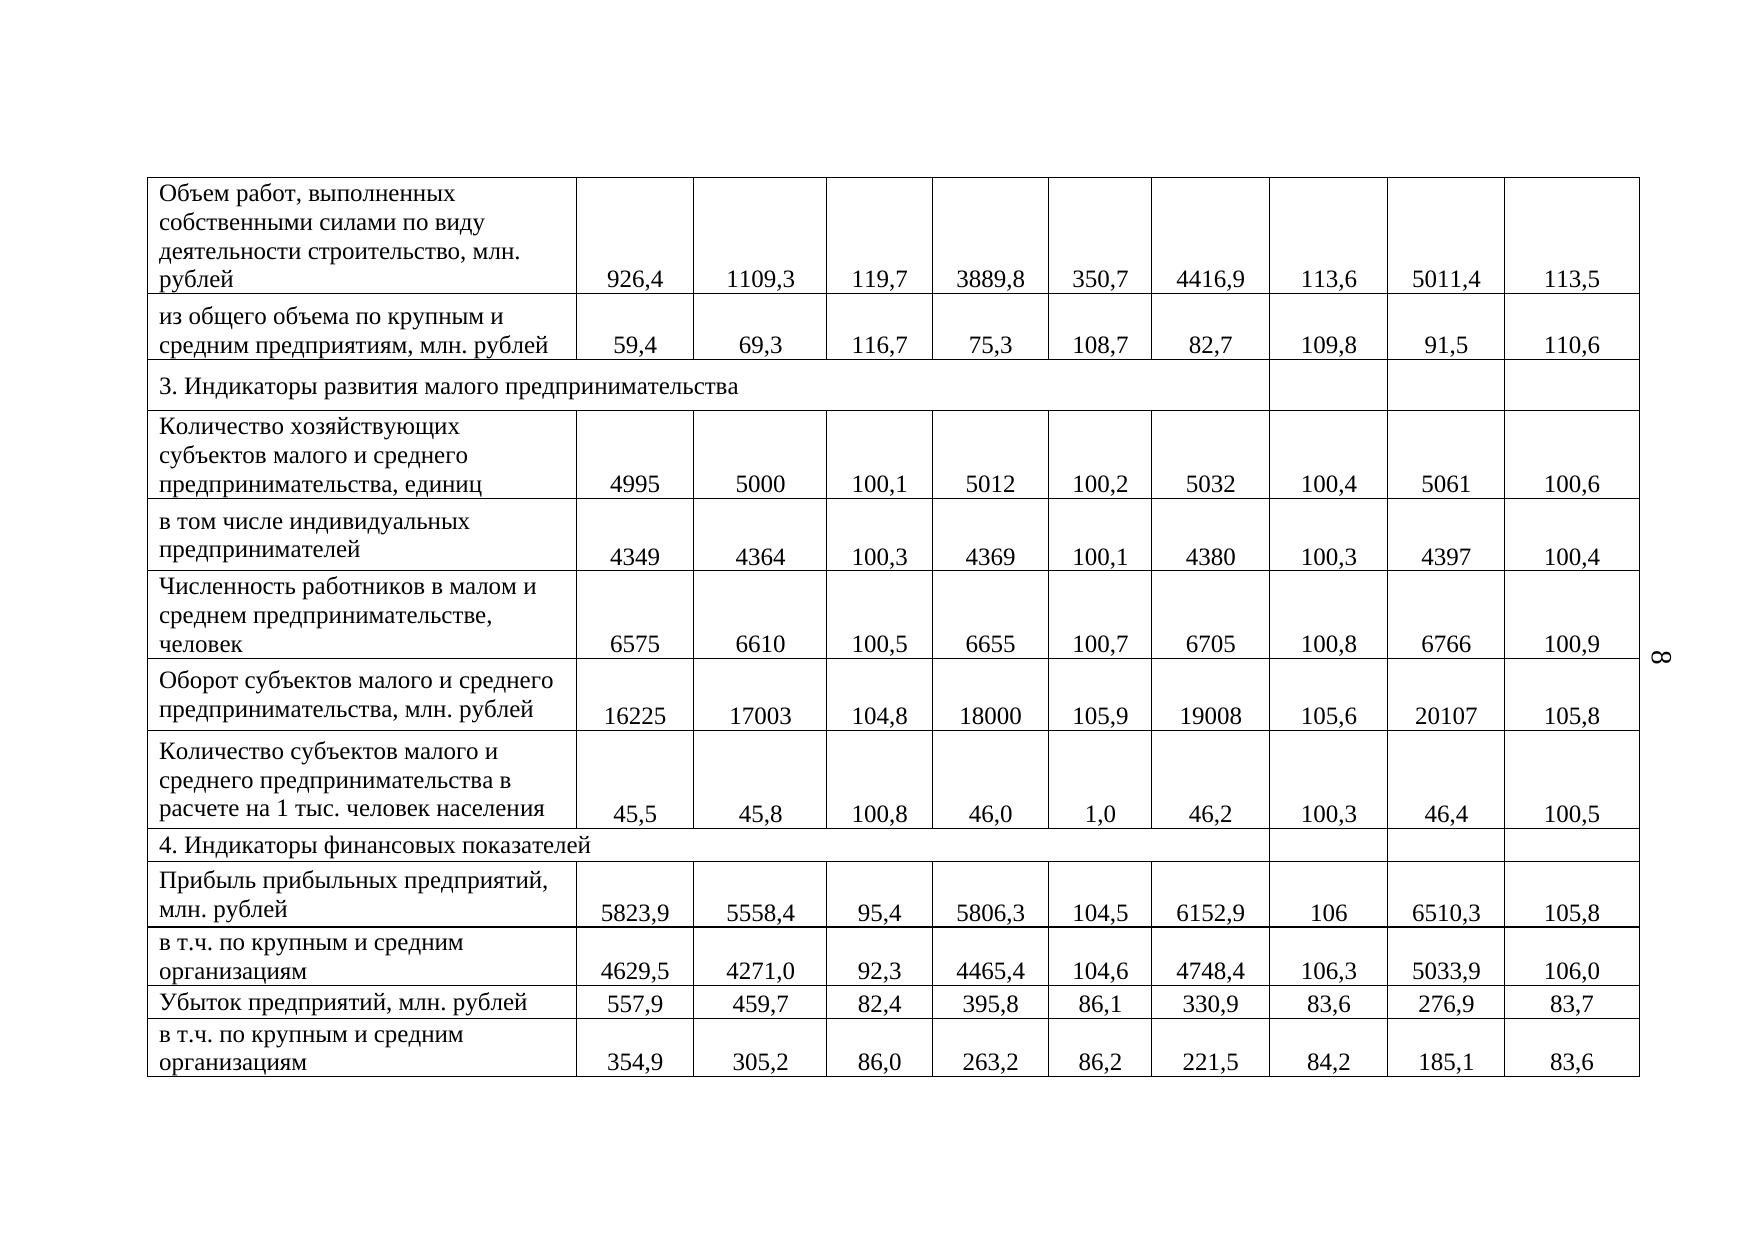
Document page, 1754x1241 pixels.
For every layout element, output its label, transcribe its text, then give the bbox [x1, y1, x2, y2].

table_cell 350,7 [1049, 178, 1151, 293]
table_cell 18000 [933, 659, 1048, 729]
table_cell 1109,3 [694, 178, 826, 293]
table_cell 104,8 [827, 659, 932, 729]
table_cell 100,3 [1270, 499, 1387, 570]
table_cell 106,0 [1505, 928, 1639, 985]
table_cell 100,4 [1270, 411, 1387, 498]
table_cell 4397 [1388, 499, 1504, 570]
table_cell 1,0 [1049, 731, 1151, 828]
table_cell 5032 [1152, 411, 1269, 498]
table_cell 263,2 [933, 1019, 1048, 1076]
table_cell 116,7 [827, 294, 932, 359]
table_cell 4380 [1152, 499, 1269, 570]
table_cell 4748,4 [1152, 928, 1269, 985]
table_cell 100,2 [1049, 411, 1151, 498]
table_cell 100,7 [1049, 571, 1151, 658]
table_cell 5061 [1388, 411, 1504, 498]
table_cell 84,2 [1270, 1019, 1387, 1076]
table_cell 82,7 [1152, 294, 1269, 359]
table_cell Убыток предприятий, млн. рублей [148, 986, 576, 1018]
table_cell 119,7 [827, 178, 932, 293]
table_cell 100,6 [1505, 411, 1639, 498]
table_cell Оборот субъектов малого и среднего предпринимательства, млн. рублей [148, 659, 576, 729]
table_cell 4. Индикаторы финансовых показателей [148, 829, 1269, 861]
table_cell [1270, 829, 1387, 861]
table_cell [148, 294, 576, 359]
table_cell 100,3 [827, 499, 932, 570]
table_cell 100,5 [827, 571, 932, 658]
table_cell 86,1 [1049, 986, 1151, 1018]
table_cell 6610 [694, 571, 826, 658]
table_cell 113,6 [1270, 178, 1387, 293]
table_cell 75,3 [933, 294, 1048, 359]
table_cell 100,3 [1270, 731, 1387, 828]
table_cell 92,3 [827, 928, 932, 985]
table_cell 5033,9 [1388, 928, 1504, 985]
table_cell 3. Индикаторы развития малого предпринимательства [148, 360, 1269, 410]
table_cell 45,8 [694, 731, 826, 828]
table_cell 5000 [694, 411, 826, 498]
table_cell 59,4 [577, 294, 693, 359]
table_cell 5012 [933, 411, 1048, 498]
table_cell 5011,4 [1388, 178, 1504, 293]
table_cell 100,8 [1270, 571, 1387, 658]
table_cell в т.ч. по крупным и средним организациям [148, 928, 576, 985]
table_cell 4369 [933, 499, 1048, 570]
table_cell Прибыль прибыльных предприятий, млн. рублей [148, 862, 576, 926]
table_cell 276,9 [1388, 986, 1504, 1018]
table_cell [1505, 360, 1639, 410]
table_cell 16225 [577, 659, 693, 729]
table_cell 104,5 [1049, 862, 1151, 926]
table_cell в том числе индивидуальных предпринимателей [148, 499, 576, 570]
table_cell 5558,4 [694, 862, 826, 926]
table_cell 106 [1270, 862, 1387, 926]
table_cell 106,3 [1270, 928, 1387, 985]
table_cell 86,0 [827, 1019, 932, 1076]
table_cell 109,8 [1270, 294, 1387, 359]
table_cell 3889,8 [933, 178, 1048, 293]
table_cell 46,0 [933, 731, 1048, 828]
table_cell 86,2 [1049, 1019, 1151, 1076]
table_cell 108,7 [1049, 294, 1151, 359]
table_cell 91,5 [1388, 294, 1504, 359]
table_cell 185,1 [1388, 1019, 1504, 1076]
table_cell 926,4 [577, 178, 693, 293]
table_cell 105,8 [1505, 659, 1639, 729]
table_cell 5806,3 [933, 862, 1048, 926]
table_cell 69,3 [694, 294, 826, 359]
table_cell Количество субъектов малого и среднего предпринимательства в расчете на 1 тыс. человек населения [148, 731, 576, 828]
table_cell 113,5 [1505, 178, 1639, 293]
table_cell [1505, 829, 1639, 861]
table_cell 105,6 [1270, 659, 1387, 729]
table_cell [1270, 360, 1387, 410]
table_cell 104,6 [1049, 928, 1151, 985]
table_cell 557,9 [577, 986, 693, 1018]
table_cell 105,9 [1049, 659, 1151, 729]
table_cell Количество хозяйствующих субъектов малого и среднего предпринимательства, единиц [148, 411, 576, 498]
table_cell 17003 [694, 659, 826, 729]
table_cell 46,4 [1388, 731, 1504, 828]
table_cell 6705 [1152, 571, 1269, 658]
table_cell 100,1 [827, 411, 932, 498]
table_cell 4416,9 [1152, 178, 1269, 293]
table_cell 83,7 [1505, 986, 1639, 1018]
table_cell 4349 [577, 499, 693, 570]
table_cell 4364 [694, 499, 826, 570]
table_cell 4995 [577, 411, 693, 498]
table_cell Объем работ, выполненных собственными силами по виду деятельности строительство, млн. рублей [148, 178, 576, 293]
table_cell 459,7 [694, 986, 826, 1018]
table_cell [1388, 360, 1504, 410]
table_cell 330,9 [1152, 986, 1269, 1018]
table_cell 6510,3 [1388, 862, 1504, 926]
table_cell 100,4 [1505, 499, 1639, 570]
table_cell [1388, 829, 1504, 861]
table_cell 305,2 [694, 1019, 826, 1076]
table_cell 4629,5 [577, 928, 693, 985]
table_cell 6766 [1388, 571, 1504, 658]
table_cell 100,8 [827, 731, 932, 828]
table_cell 82,4 [827, 986, 932, 1018]
table_cell 100,9 [1505, 571, 1639, 658]
table_cell 19008 [1152, 659, 1269, 729]
table_cell 110,6 [1505, 294, 1639, 359]
table_cell Численность работников в малом и среднем предпринимательстве, человек [148, 571, 576, 658]
table_cell 100,1 [1049, 499, 1151, 570]
table_cell 83,6 [1505, 1019, 1639, 1076]
table_cell 95,4 [827, 862, 932, 926]
table_cell 395,8 [933, 986, 1048, 1018]
table_cell 6655 [933, 571, 1048, 658]
table_cell 6152,9 [1152, 862, 1269, 926]
table_cell 221,5 [1152, 1019, 1269, 1076]
table_cell 4271,0 [694, 928, 826, 985]
table_cell 4465,4 [933, 928, 1048, 985]
table_cell 5823,9 [577, 862, 693, 926]
table_cell 354,9 [577, 1019, 693, 1076]
table_cell 83,6 [1270, 986, 1387, 1018]
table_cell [148, 1019, 576, 1076]
table_cell 46,2 [1152, 731, 1269, 828]
table_cell 45,5 [577, 731, 693, 828]
table_cell 100,5 [1505, 731, 1639, 828]
table_cell 105,8 [1505, 862, 1639, 926]
table_cell 6575 [577, 571, 693, 658]
table_cell 20107 [1388, 659, 1504, 729]
